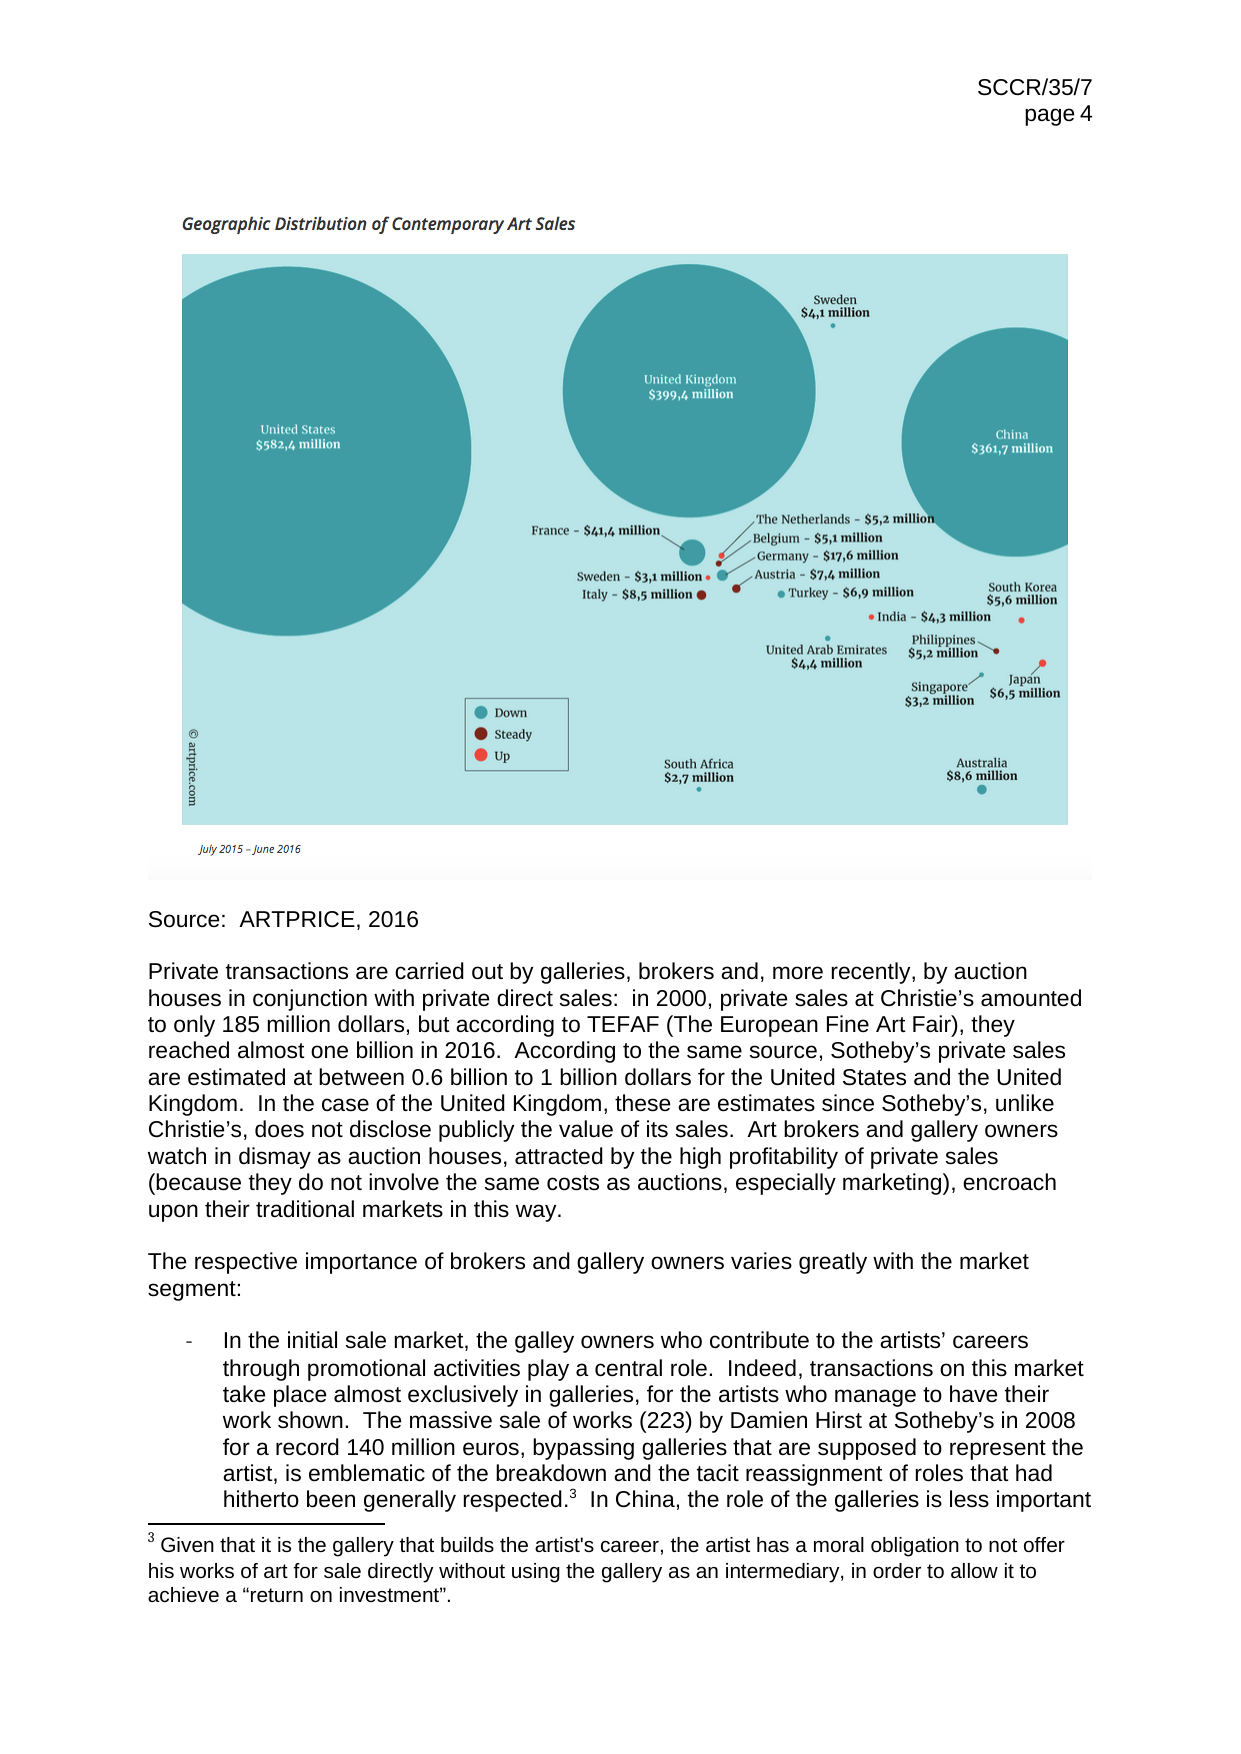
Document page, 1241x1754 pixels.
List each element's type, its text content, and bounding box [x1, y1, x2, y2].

text The respective importance of brokers and gallery owners varies greatly with the market segment: [148, 1248, 1093, 1301]
text Private transactions are carried out by galleries, brokers and, more recently, by auction houses in conjunction with private direct sales: in 2000, private sales at Christie’s amounted to only 185 million dollars, but according to TEFAF (The European Fine Art Fair), they reached almost one billion in 2016. According to the same source, Sotheby’s private sales are estimated at between 0.6 billion to 1 billion dollars for the United States and the United Kingdom. In the case of the United Kingdom, these are estimates since Sotheby’s, unlike Christie’s, does not disclose publicly the value of its sales. Art brokers and gallery owners watch in dismay as auction houses, attracted by the high profitability of private sales (because they do not involve the same costs as auctions, especially marketing), encroach upon their traditional markets in this way. [148, 958, 1093, 1222]
picture [147, 212, 1093, 880]
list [185, 1327, 1093, 1513]
text Source: ARTPRICE, 2016 [148, 906, 1093, 932]
